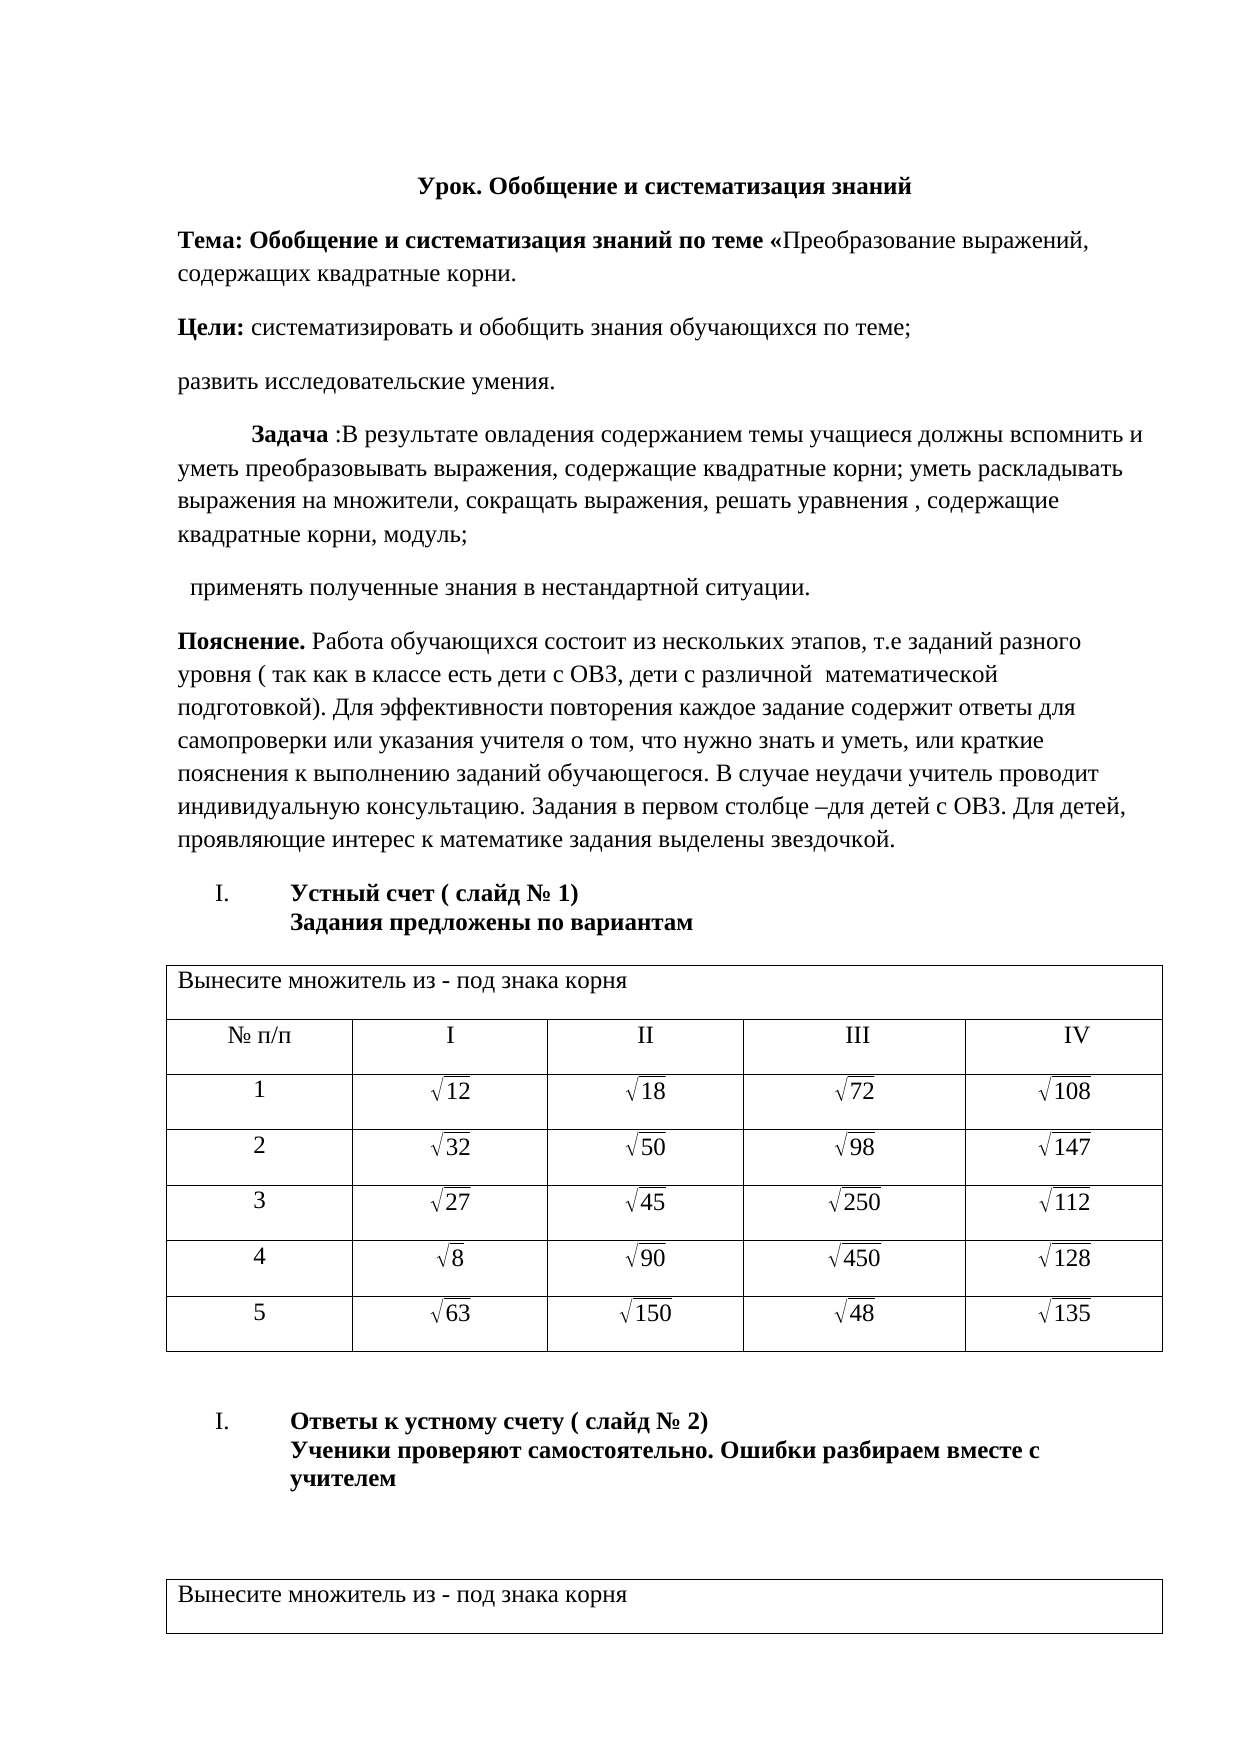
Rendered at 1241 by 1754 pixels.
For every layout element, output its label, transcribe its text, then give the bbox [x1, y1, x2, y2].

table_cell [966, 1075, 1162, 1129]
text Пояснение. Работа обучающихся состоит из нескольких этапов, т.е заданий разного уровня ( так как в классе есть дети с ОВЗ, дети с различной математической подготовкой). Для эффективности повторения каждое задание содержит ответы для самопроверки или указания учителя о том, что нужно знать и уметь, или краткие пояснения к выполнению заданий обучающегося. В случае неудачи учитель проводит индивидуальную консультацию. Задания в первом столбце –для детей с ОВЗ. Для детей, проявляющие интерес к математике задания выделены звездочкой. [177, 626, 1152, 853]
table_cell [548, 1241, 743, 1296]
table_cell [548, 1130, 743, 1184]
table_cell № п/п [167, 1020, 352, 1073]
table_cell [966, 1297, 1162, 1351]
text развить исследовательские умения. [177, 366, 1152, 394]
table_cell [353, 1130, 547, 1184]
text Задания предложены по вариантам [290, 907, 1152, 936]
table_cell [744, 1075, 965, 1129]
table_cell [548, 1186, 743, 1240]
table_cell [744, 1130, 965, 1184]
table_cell I [353, 1020, 547, 1073]
table_cell II [548, 1020, 743, 1073]
table_cell [966, 1130, 1162, 1184]
text Цели: систематизировать и обобщить знания обучающихся по теме; [177, 312, 1152, 341]
table_cell III [744, 1020, 965, 1073]
table_cell [744, 1297, 965, 1351]
list Ответы к устному счету ( слайд № 2) [215, 1406, 1152, 1435]
table_header Вынесите множитель из - под знака корня [167, 1580, 1162, 1633]
table_cell 2 [167, 1130, 352, 1184]
list Устный счет ( слайд № 1) [215, 878, 1152, 907]
table_cell 1 [167, 1075, 352, 1129]
text Ученики проверяют самостоятельно. Ошибки разбираем вместе с учителем [290, 1435, 1152, 1492]
table_cell [744, 1241, 965, 1296]
table_cell [744, 1186, 965, 1240]
table_cell [966, 1186, 1162, 1240]
text Задача :В результате овладения содержанием темы учащиеся должны вспомнить и уметь преобразовывать выражения, содержащие квадратные корни; уметь раскладывать выражения на множители, сокращать выражения, решать уравнения , содержащие квадратные корни, модуль; [177, 419, 1152, 547]
table_cell IV [966, 1020, 1162, 1073]
table_cell [353, 1241, 547, 1296]
table_cell [353, 1186, 547, 1240]
table_cell [548, 1075, 743, 1129]
table_cell [353, 1075, 547, 1129]
table_cell 3 [167, 1186, 352, 1240]
text применять полученные знания в нестандартной ситуации. [177, 572, 1152, 601]
table_cell [548, 1297, 743, 1351]
text Урок. Обобщение и систематизация знаний [177, 171, 1152, 200]
table_header Вынесите множитель из - под знака корня [167, 966, 1162, 1019]
table_cell [353, 1297, 547, 1351]
text Тема: Обобщение и систематизация знаний по теме «Преобразование выражений, содержащих квадратные корни. [177, 225, 1152, 287]
table_cell 5 [167, 1297, 352, 1351]
table_cell 4 [167, 1241, 352, 1296]
table_cell [966, 1241, 1162, 1296]
